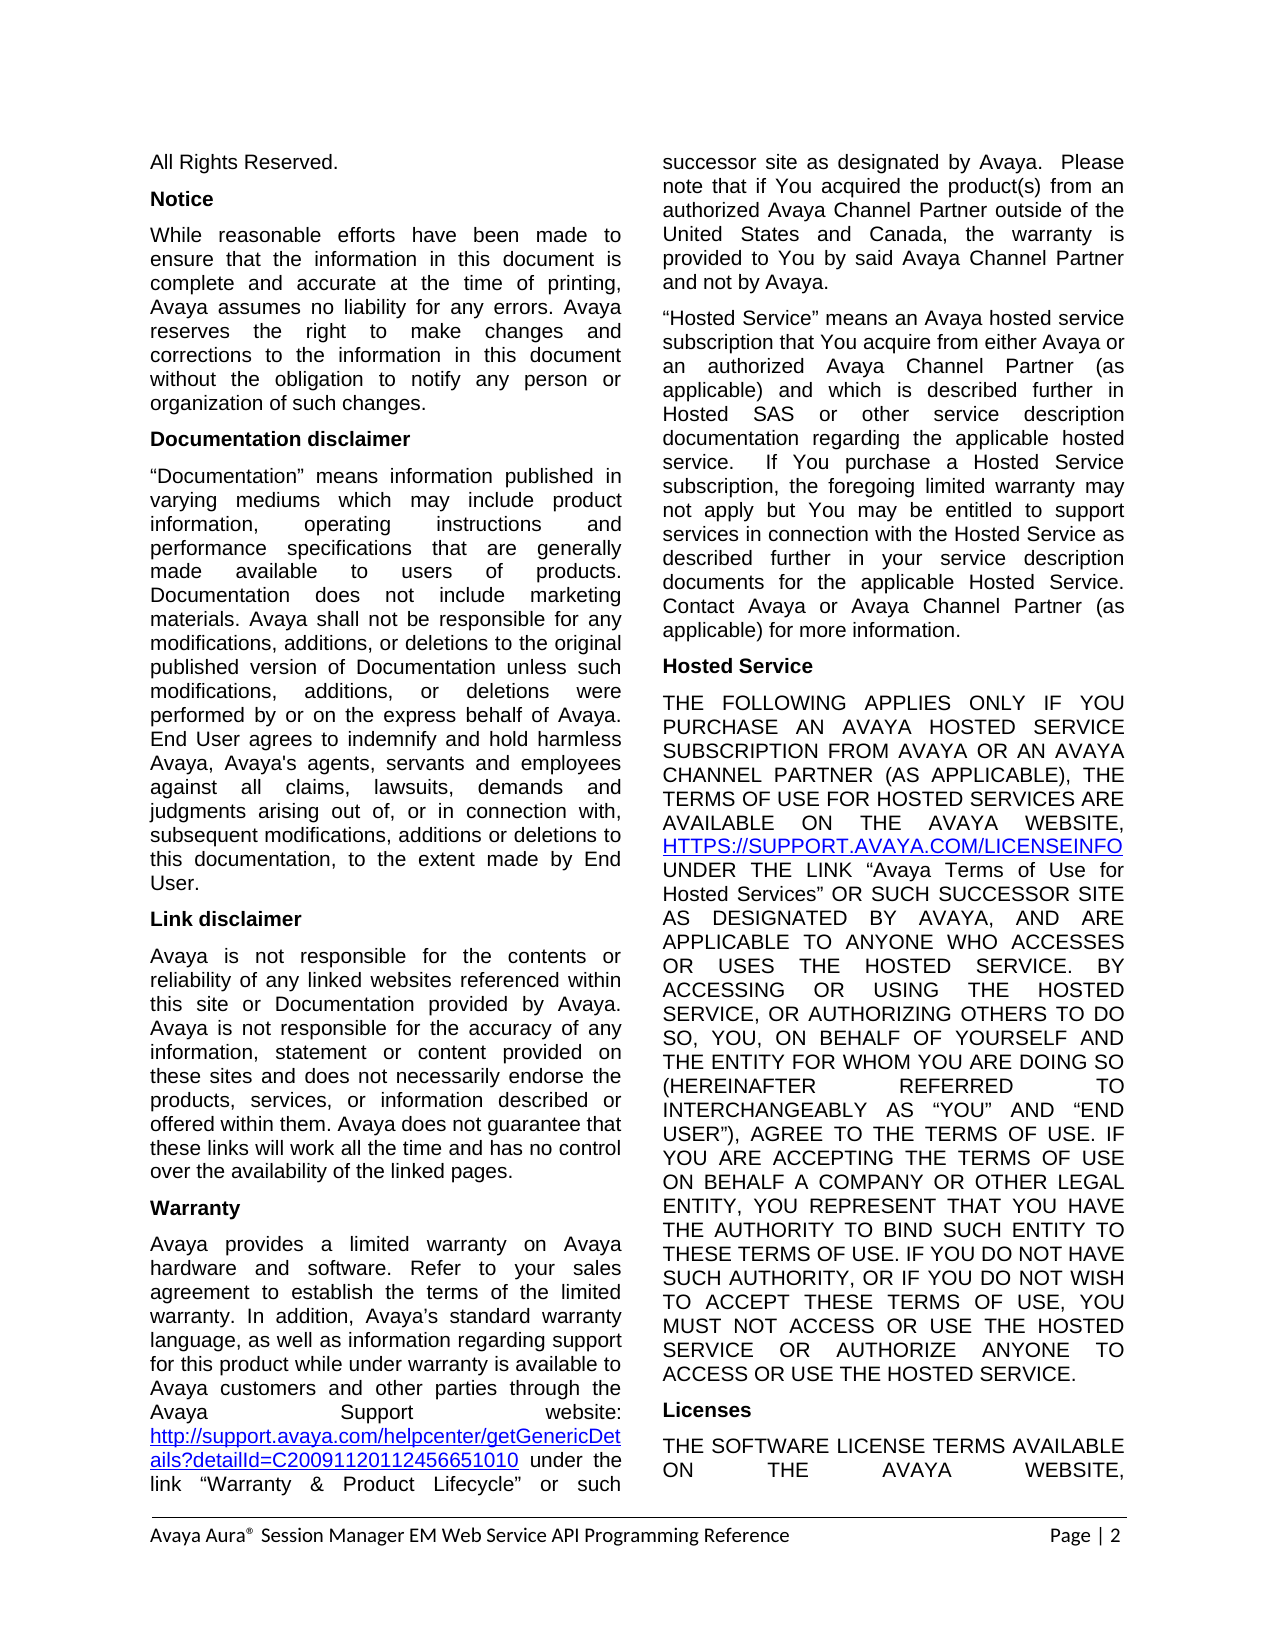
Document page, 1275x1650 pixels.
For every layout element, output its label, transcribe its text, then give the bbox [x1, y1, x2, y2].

text Notice [150, 186, 622, 210]
text While reasonable efforts have been made to ensure that the information in this document is complete and accurate at the time of printing, Avaya assumes no liability for any errors. Avaya reserves the right to make changes and corrections to the information in this document without the obligation to notify any person or organization of such changes. [150, 223, 622, 414]
text Avaya provides a limited warranty on Avaya hardware and software. Refer to your sales agreement to establish the terms of the limited warranty. In addition, Avaya’s standard warranty language, as well as information regarding support for this product while under warranty is available to Avaya customers and other parties through the Avaya Support website: http://support.avaya.com/helpcenter/getGenericDetails?detailId=C20091120112456651010 under the link “Warranty & Product Lifecycle” or such successor site as designated by Avaya. Please note that if You acquired the product(s) from an authorized Avaya Channel Partner outside of the United States and Canada, the warranty is provided to You by said Avaya Channel Partner and not by Avaya. [662, 150, 1125, 294]
text “Hosted Service” means an Avaya hosted service subscription that You acquire from either Avaya or an authorized Avaya Channel Partner (as applicable) and which is described further in Hosted SAS or other service description documentation regarding the applicable hosted service. If You purchase a Hosted Service subscription, the foregoing limited warranty may not apply but You may be entitled to support services in connection with the Hosted Service as described further in your service description documents for the applicable Hosted Service. Contact Avaya or Avaya Channel Partner (as applicable) for more information. [662, 306, 1125, 642]
text Link disclaimer [150, 907, 622, 931]
text All Rights Reserved. [150, 150, 622, 174]
text Documentation disclaimer [150, 427, 622, 451]
text Warranty [150, 1196, 622, 1220]
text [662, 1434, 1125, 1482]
text Licenses [662, 1398, 1125, 1422]
text Avaya provides a limited warranty on Avaya hardware and software. Refer to your sales agreement to establish the terms of the limited warranty. In addition, Avaya’s standard warranty language, as well as information regarding support for this product while under warranty is available to Avaya customers and other parties through the Avaya Support website: http://support.avaya.com/helpcenter/getGenericDetails?detailId=C20091120112456651010 under the link “Warranty & Product Lifecycle” or such successor site as designated by Avaya. Please note that if You acquired the product(s) from an authorized Avaya Channel Partner outside of the United States and Canada, the warranty is provided to You by said Avaya Channel Partner and not by Avaya. [150, 1232, 622, 1496]
text Hosted Service [662, 654, 1125, 678]
text “Documentation” means information published in varying mediums which may include product information, operating instructions and performance specifications that are generally made available to users of products. Documentation does not include marketing materials. Avaya shall not be responsible for any modifications, additions, or deletions to the original published version of Documentation unless such modifications, additions, or deletions were performed by or on the express behalf of Avaya. End User agrees to indemnify and hold harmless Avaya, Avaya's agents, servants and employees against all claims, lawsuits, demands and judgments arising out of, or in connection with, subsequent modifications, additions or deletions to this documentation, to the extent made by End User. [150, 463, 622, 895]
text THE FOLLOWING APPLIES ONLY IF YOU PURCHASE AN AVAYA HOSTED SERVICE SUBSCRIPTION FROM AVAYA OR AN AVAYA CHANNEL PARTNER (AS APPLICABLE), THE TERMS OF USE FOR HOSTED SERVICES ARE AVAILABLE ON THE AVAYA WEBSITE, HTTPS://SUPPORT.AVAYA.COM/LICENSEINFO UNDER THE LINK “Avaya Terms of Use for Hosted Services” OR SUCH SUCCESSOR SITE AS DESIGNATED BY AVAYA, AND ARE APPLICABLE TO ANYONE WHO ACCESSES OR USES THE HOSTED SERVICE. BY ACCESSING OR USING THE HOSTED SERVICE, OR AUTHORIZING OTHERS TO DO SO, YOU, ON BEHALF OF YOURSELF AND THE ENTITY FOR WHOM YOU ARE DOING SO (HEREINAFTER REFERRED TO INTERCHANGEABLY AS “YOU” AND “END USER”), AGREE TO THE TERMS OF USE. IF YOU ARE ACCEPTING THE TERMS OF USE ON BEHALF A COMPANY OR OTHER LEGAL ENTITY, YOU REPRESENT THAT YOU HAVE THE AUTHORITY TO BIND SUCH ENTITY TO THESE TERMS OF USE. IF YOU DO NOT HAVE SUCH AUTHORITY, OR IF YOU DO NOT WISH TO ACCEPT THESE TERMS OF USE, YOU MUST NOT ACCESS OR USE THE HOSTED SERVICE OR AUTHORIZE ANYONE TO ACCESS OR USE THE HOSTED SERVICE. [662, 691, 1125, 1385]
text Avaya is not responsible for the contents or reliability of any linked websites referenced within this site or Documentation provided by Avaya. Avaya is not responsible for the accuracy of any information, statement or content provided on these sites and does not necessarily endorse the products, services, or information described or offered within them. Avaya does not guarantee that these links will work all the time and has no control over the availability of the linked pages. [150, 944, 622, 1183]
